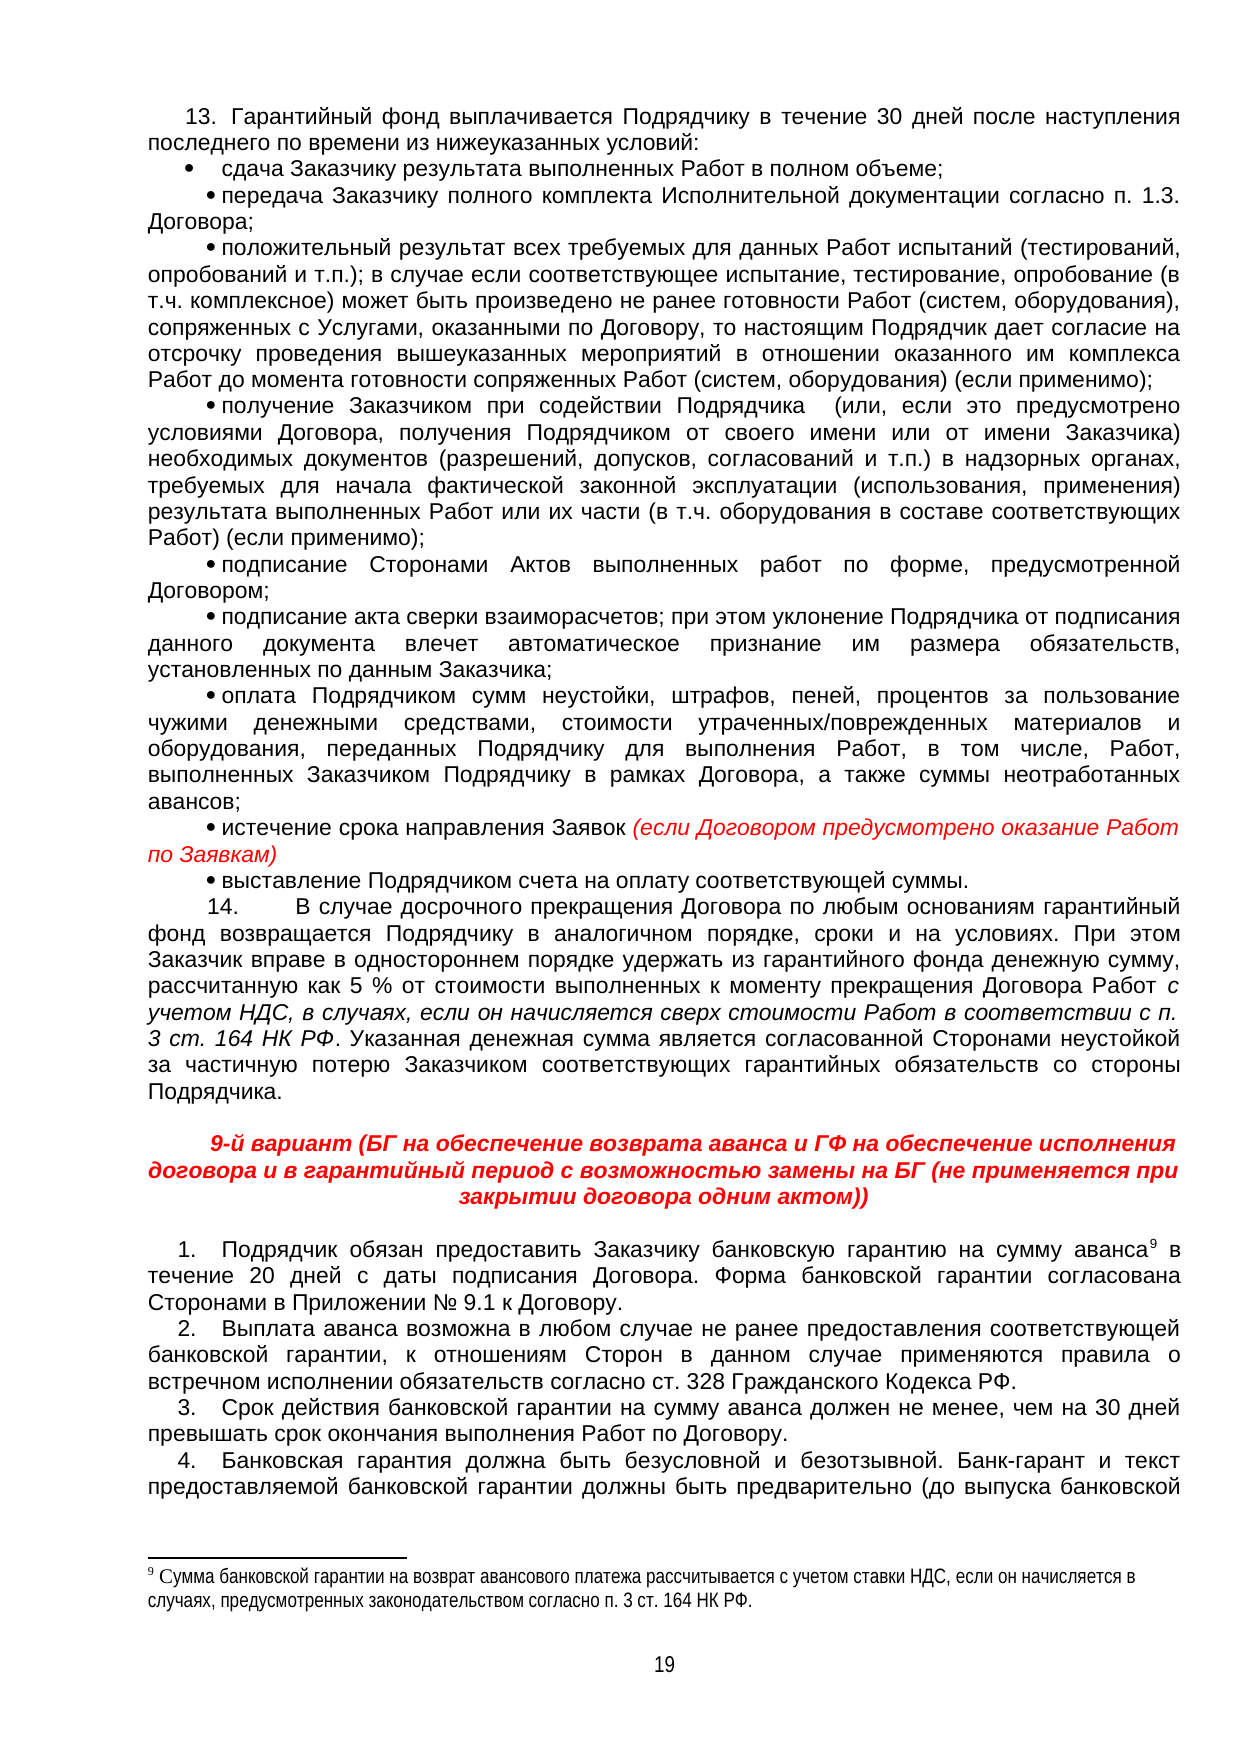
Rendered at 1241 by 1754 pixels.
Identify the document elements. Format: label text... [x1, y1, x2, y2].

list истечение срока направления Заявок (если Договором предусмотрено оказание Работ по Заявкам) [148, 814, 1181, 867]
list Гарантийный фонд выплачивается Подрядчику в течение 30 дней после наступления последнего по времени из нижеуказанных условий: [148, 103, 1181, 155]
list выставление Подрядчиком счета на оплату соответствующей суммы. [148, 867, 1181, 893]
list передача Заказчику полного комплекта Исполнительной документации согласно п. 1.3. Договора; [148, 182, 1181, 234]
list 9-й вариант (БГ на обеспечение возврата аванса и ГФ на обеспечение исполнения договора и в гарантийный период с возможностью замены на БГ (не применяется при закрытии договора одним актом)) [148, 1130, 1181, 1209]
list В случае досрочного прекращения Договора по любым основаниям гарантийный фонд возвращается Подрядчику в аналогичном порядке, сроки и на условиях. При этом Заказчик вправе в одностороннем порядке удержать из гарантийного фонда денежную сумму, рассчитанную как 5 % от стоимости выполненных к моменту прекращения Договора Работ с учетом НДС, в случаях, если он начисляется сверх стоимости Работ в соответствии с п. 3 ст. 164 НК РФ. Указанная денежная сумма является согласованной Сторонами неустойкой за частичную потерю Заказчиком соответствующих гарантийных обязательств со стороны Подрядчика. [148, 893, 1181, 1104]
list оплата Подрядчиком сумм неустойки, штрафов, пеней, процентов за пользование чужими денежными средствами, стоимости утраченных/поврежденных материалов и оборудования, переданных Подрядчику для выполнения Работ, в том числе, Работ, выполненных Заказчиком Подрядчику в рамках Договора, а также суммы неотработанных авансов; [148, 682, 1181, 814]
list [148, 1447, 1181, 1499]
list положительный результат всех требуемых для данных Работ испытаний (тестирований, опробований и т.п.); в случае если соответствующее испытание, тестирование, опробование (в т.ч. комплексное) может быть произведено не ранее готовности Работ (систем, оборудования), сопряженных с Услугами, оказанными по Договору, то настоящим Подрядчик дает согласие на отсрочку проведения вышеуказанных мероприятий в отношении оказанного им комплекса Работ до момента готовности сопряженных Работ (систем, оборудования) (если применимо); [148, 234, 1181, 392]
list Выплата аванса возможна в любом случае не ранее предоставления соответствующей банковской гарантии, к отношениям Сторон в данном случае применяются правила о встречном исполнении обязательств согласно ст. 328 Гражданского Кодекса РФ. [148, 1315, 1181, 1394]
list получение Заказчиком при содействии Подрядчика (или, если это предусмотрено условиями Договора, получения Подрядчиком от своего имени или от имени Заказчика) необходимых документов (разрешений, допусков, согласований и т.п.) в надзорных органах, требуемых для начала фактической законной эксплуатации (использования, применения) результата выполненных Работ или их части (в т.ч. оборудования в составе соответствующих Работ) (если применимо); [148, 392, 1181, 551]
list подписание акта сверки взаиморасчетов; при этом уклонение Подрядчика от подписания данного документа влечет автоматическое признание им размера обязательств, установленных по данным Заказчика; [148, 603, 1181, 682]
list подписание Сторонами Актов выполненных работ по форме, предусмотренной Договором; [148, 551, 1181, 603]
list Срок действия банковской гарантии на сумму аванса должен не менее, чем на 30 дней превышать срок окончания выполнения Работ по Договору. [148, 1394, 1181, 1447]
list сдача Заказчику результата выполненных Работ в полном объеме; [148, 155, 1181, 182]
list Подрядчик обязан предоставить Заказчику банковскую гарантию на сумму аванса в течение 20 дней с даты подписания Договора. Форма банковской гарантии согласована Сторонами в Приложении № 9.1 к Договору. [148, 1236, 1181, 1315]
